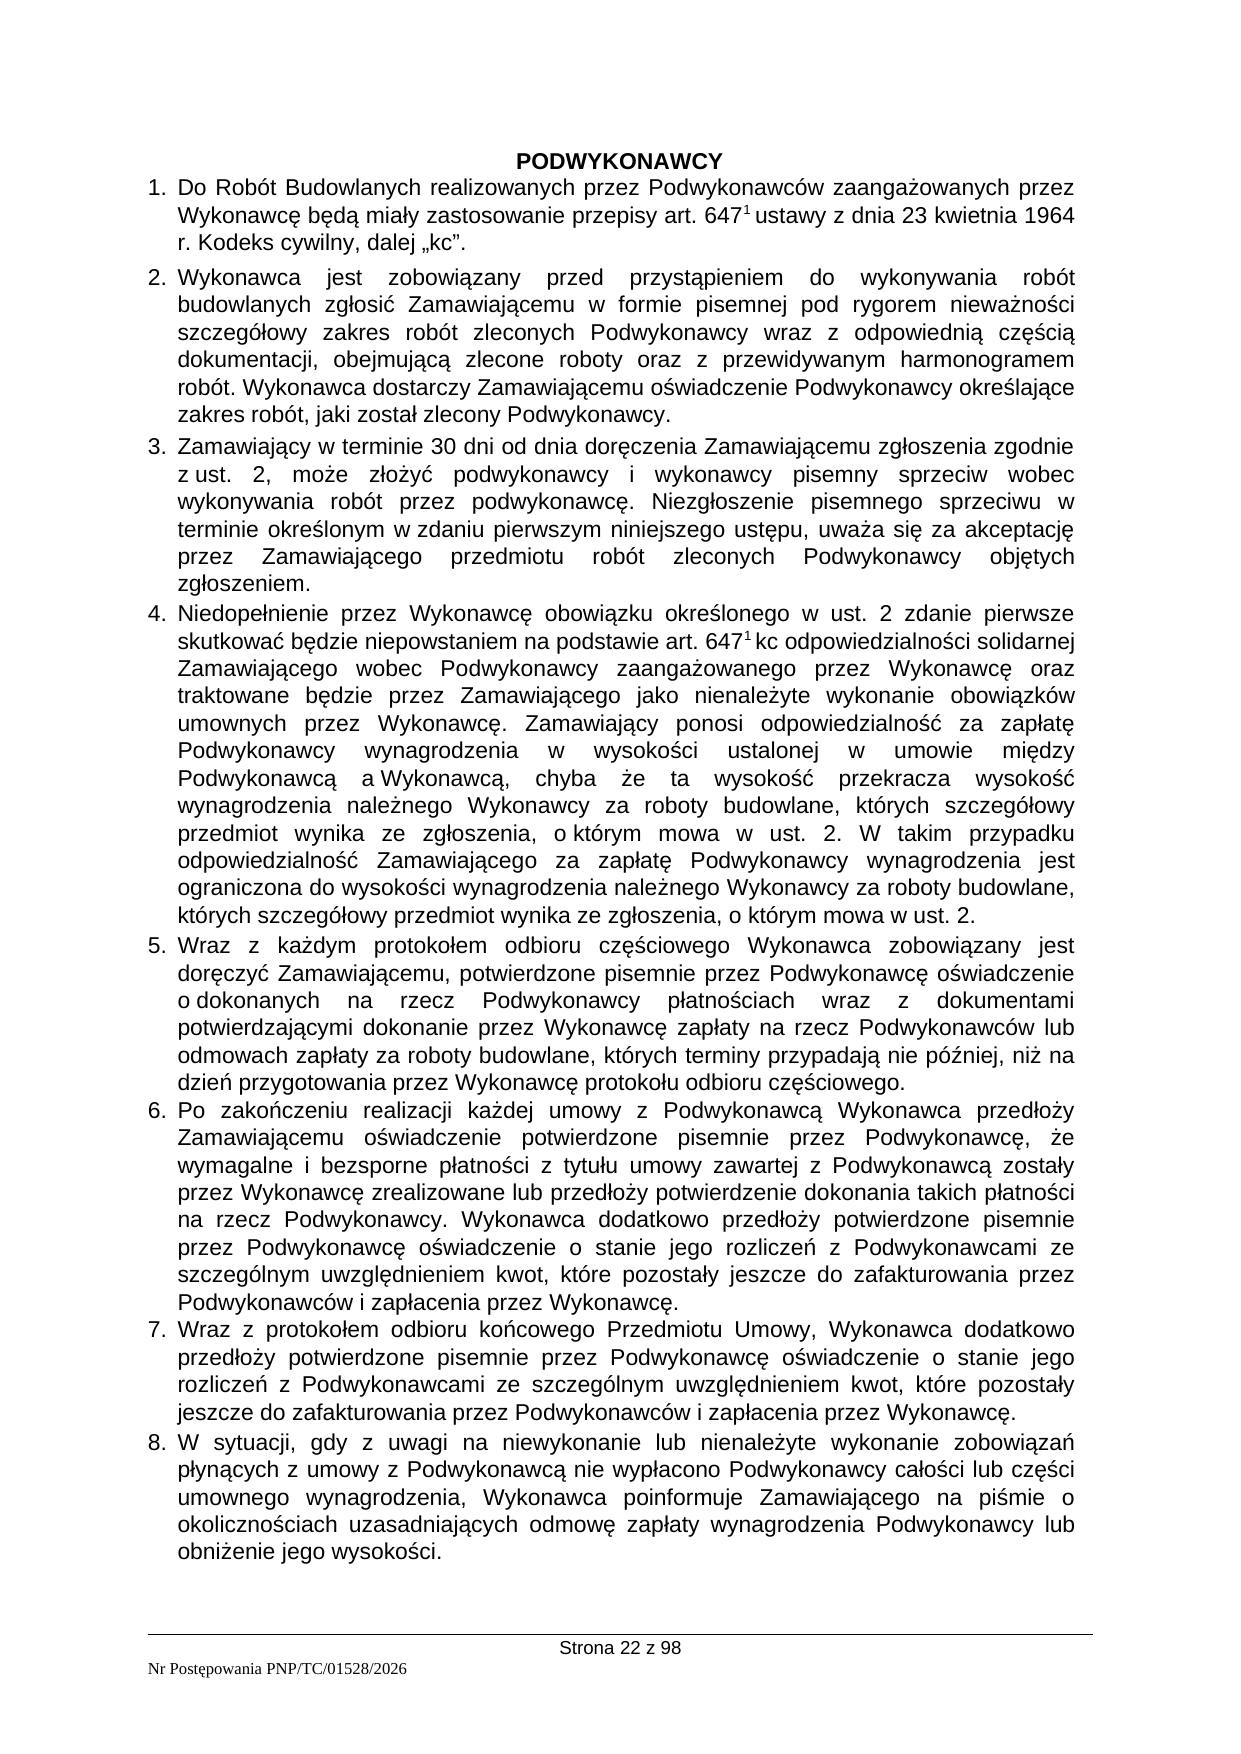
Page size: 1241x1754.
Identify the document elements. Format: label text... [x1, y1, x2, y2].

list Zamawiający w terminie 30 dni od dnia doręczenia Zamawiającemu zgłoszenia zgodnie z ust. 2, może złożyć podwykonawcy i wykonawcy pisemny sprzeciw wobec wykonywania robót przez podwykonawcę. Niezgłoszenie pisemnego sprzeciwu w terminie określonym w zdaniu pierwszym niniejszego ustępu, uważa się za akceptację przez Zamawiającego przedmiotu robót zleconych Podwykonawcy objętych zgłoszeniem. [148, 433, 1075, 597]
list W sytuacji, gdy z uwagi na niewykonanie lub nienależyte wykonanie zobowiązań płynących z umowy z Podwykonawcą nie wypłacono Podwykonawcy całości lub części umownego wynagrodzenia, Wykonawca poinformuje Zamawiającego na piśmie o okolicznościach uzasadniających odmowę zapłaty wynagrodzenia Podwykonawcy lub obniżenie jego wysokości. [148, 1429, 1075, 1564]
list Niedopełnienie przez Wykonawcę obowiązku określonego w ust. 2 zdanie pierwsze skutkować będzie niepowstaniem na podstawie art. 6471 kc odpowiedzialności solidarnej Zamawiającego wobec Podwykonawcy zaangażowanego przez Wykonawcę oraz traktowane będzie przez Zamawiającego jako nienależyte wykonanie obowiązków umownych przez Wykonawcę. Zamawiający ponosi odpowiedzialność za zapłatę Podwykonawcy wynagrodzenia w wysokości ustalonej w umowie między Podwykonawcą a Wykonawcą, chyba że ta wysokość przekracza wysokość wynagrodzenia należnego Wykonawcy za roboty budowlane, których szczegółowy przedmiot wynika ze zgłoszenia, o którym mowa w ust. 2. W takim przypadku odpowiedzialność Zamawiającego za zapłatę Podwykonawcy wynagrodzenia jest ograniczona do wysokości wynagrodzenia należnego Wykonawcy za roboty budowlane, których szczegółowy przedmiot wynika ze zgłoszenia, o którym mowa w ust. 2. [148, 600, 1075, 928]
list Wraz z każdym protokołem odbioru częściowego Wykonawca zobowiązany jest doręczyć Zamawiającemu, potwierdzone pisemnie przez Podwykonawcę oświadczenie o dokonanych na rzecz Podwykonawcy płatnościach wraz z dokumentami potwierdzającymi dokonanie przez Wykonawcę zapłaty na rzecz Podwykonawców lub odmowach zapłaty za roboty budowlane, których terminy przypadają nie później, niż na dzień przygotowania przez Wykonawcę protokołu odbioru częściowego. [148, 932, 1075, 1095]
list Do Robót Budowlanych realizowanych przez Podwykonawców zaangażowanych przez Wykonawcę będą miały zastosowanie przepisy art. 6471 ustawy z dnia 23 kwietnia 1964 r. Kodeks cywilny, dalej „kc”. [148, 174, 1075, 256]
list Po zakończeniu realizacji każdej umowy z Podwykonawcą Wykonawca przedłoży Zamawiającemu oświadczenie potwierdzone pisemnie przez Podwykonawcę, że wymagalne i bezsporne płatności z tytułu umowy zawartej z Podwykonawcą zostały przez Wykonawcę zrealizowane lub przedłoży potwierdzenie dokonania takich płatności na rzecz Podwykonawcy. Wykonawca dodatkowo przedłoży potwierdzone pisemnie przez Podwykonawcę oświadczenie o stanie jego rozliczeń z Podwykonawcami ze szczególnym uwzględnieniem kwot, które pozostały jeszcze do zafakturowania przez Podwykonawców i zapłacenia przez Wykonawcę. [148, 1097, 1075, 1315]
list Wraz z protokołem odbioru końcowego Przedmiotu Umowy, Wykonawca dodatkowo przedłoży potwierdzone pisemnie przez Podwykonawcę oświadczenie o stanie jego rozliczeń z Podwykonawcami ze szczególnym uwzględnieniem kwot, które pozostały jeszcze do zafakturowania przez Podwykonawców i zapłacenia przez Wykonawcę. [148, 1316, 1075, 1425]
text PODWYKONAWCY [147, 148, 1093, 174]
list Wykonawca jest zobowiązany przed przystąpieniem do wykonywania robót budowlanych zgłosić Zamawiającemu w formie pisemnej pod rygorem nieważności szczegółowy zakres robót zleconych Podwykonawcy wraz z odpowiednią częścią dokumentacji, obejmującą zlecone roboty oraz z przewidywanym harmonogramem robót. Wykonawca dostarczy Zamawiającemu oświadczenie Podwykonawcy określające zakres robót, jaki został zlecony Podwykonawcy. [148, 264, 1075, 427]
